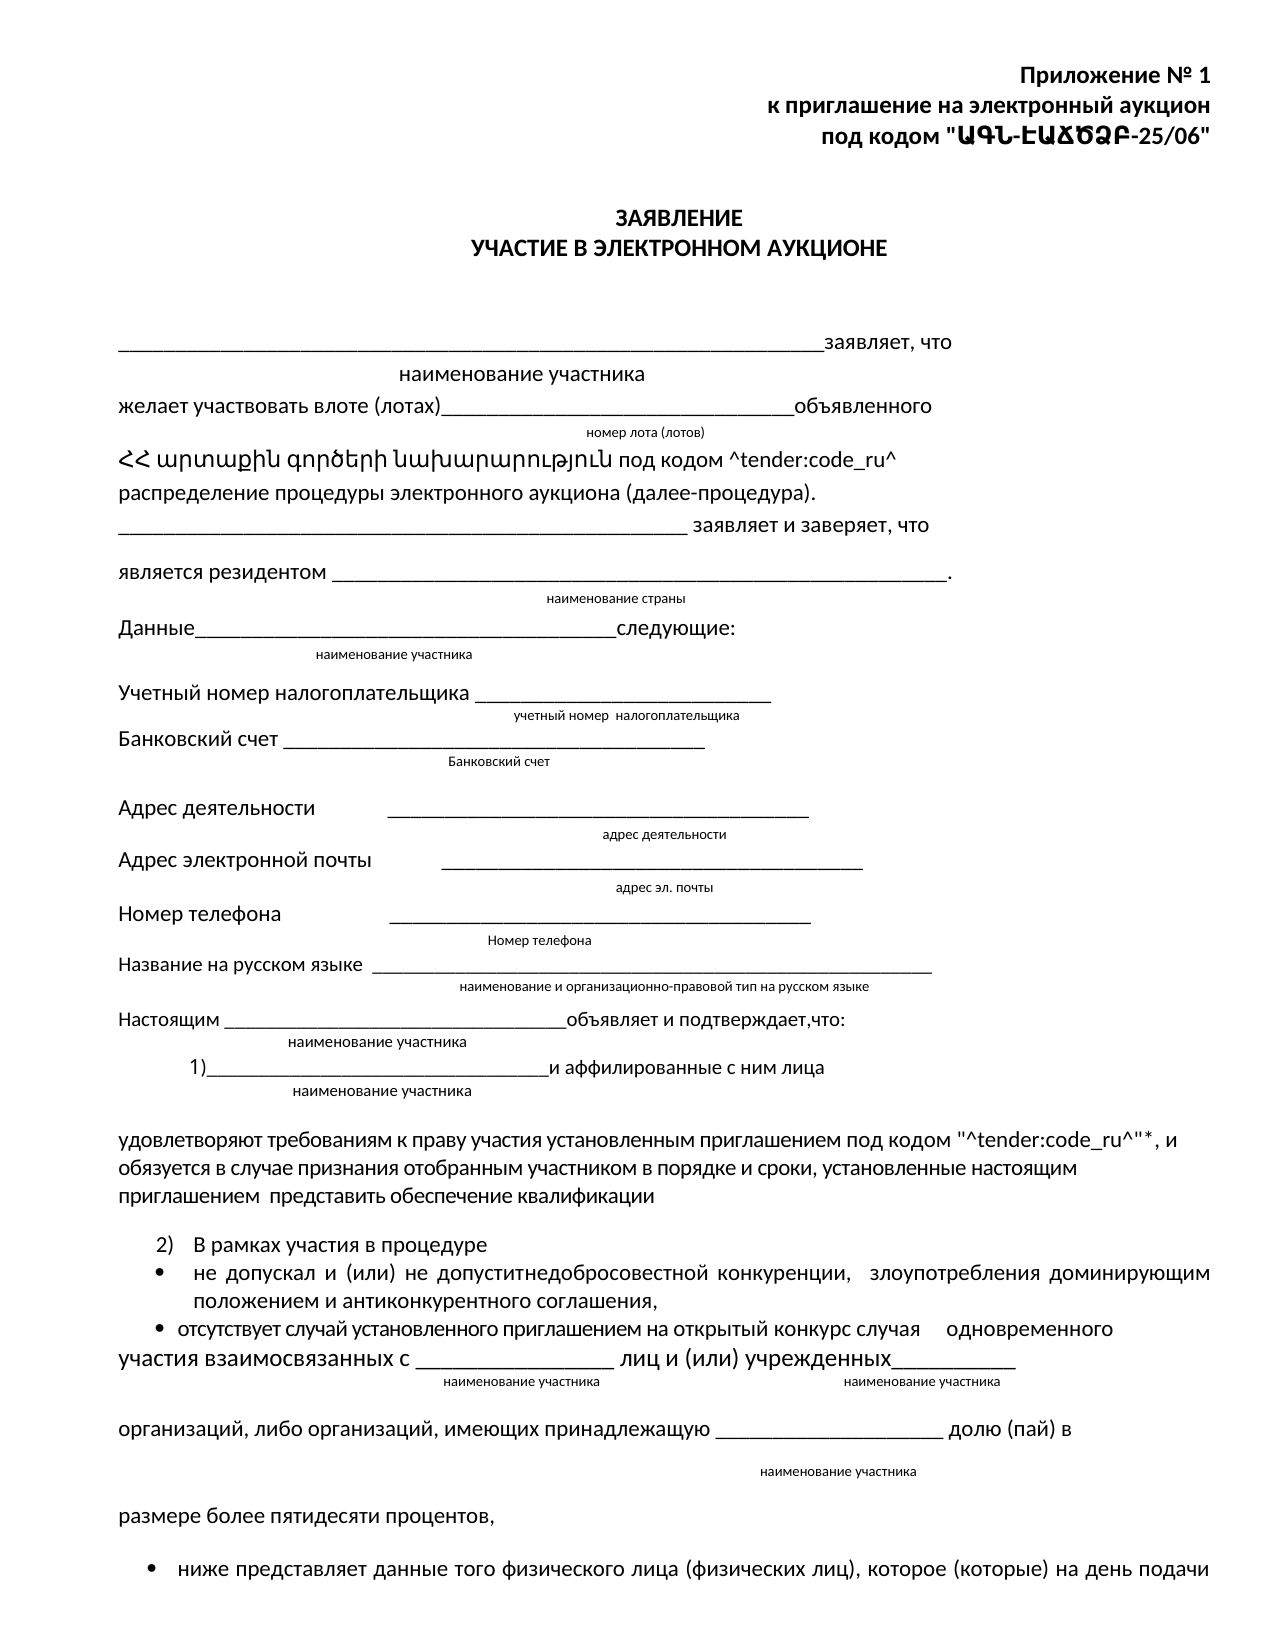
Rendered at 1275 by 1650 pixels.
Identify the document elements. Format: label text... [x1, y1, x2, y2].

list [148, 1554, 1211, 1582]
text желает участвовать влоте (лотах)_______________________________объявленного [118, 391, 1211, 419]
text __________________________________________________ заявляет и заверяет, что [118, 510, 1211, 538]
text Учетный номер налогоплательщика __________________________ [118, 678, 1211, 706]
text Банковский счет _____________________________________ [118, 724, 1211, 752]
text ՀՀ արտաքին գործերի նախարարություն под кодом ^tender:code_ru^ [118, 445, 1211, 473]
text наименование страны [546, 589, 1211, 607]
text наименование участника [118, 1462, 1211, 1480]
text адрес эл. почты [118, 878, 1211, 896]
text наименование участника наименование участника [443, 1372, 1211, 1390]
text наименование участника [399, 359, 1211, 387]
text к приглашение на электронный аукцион [148, 89, 1211, 120]
text размере более пятидесяти процентов, [118, 1501, 1211, 1529]
text организаций, либо организаций, имеющих принадлежащую ____________________ долю (пай) в [118, 1414, 1211, 1442]
text участия взаимосвязанных с ________________ лиц и (или) учрежденных__________ [118, 1342, 1211, 1372]
text распределение процедуры электронного аукциона (далее-процедура). [118, 478, 1211, 506]
text удовлетворяют требованиям к праву участия установленным приглашением под кодом "^tender:code_ru^"*, и обязуется в случае признания отобранным участником в порядке и сроки, установленные настоящим приглашением представить обеспечение квалификации [118, 1125, 1211, 1209]
text Адрес электронной почты _____________________________________ [118, 846, 1211, 874]
text ______________________________________________________________заявляет, что [118, 327, 1211, 355]
text наименование и организационно-правовой тип на русском языке [118, 977, 1211, 994]
text наименование участника [118, 1080, 1211, 1101]
text 1)_________________________________и аффилированные с ним лица [118, 1052, 1211, 1080]
list отсутствует случай установленного приглашением на открытый конкурс случая одновременного [156, 1314, 1211, 1342]
text является резидентом ______________________________________________________. [118, 557, 1211, 585]
text адрес деятельности [118, 825, 1211, 843]
text Приложение № 1 [118, 59, 1211, 89]
text Название на русском языке ______________________________________________________ [118, 951, 1211, 977]
text Номер телефона [487, 931, 1211, 949]
text Настоящим _________________________________объявляет и подтверждает,что: [118, 1006, 1211, 1032]
text учетный номер налогоплательщика [118, 706, 1211, 724]
text наименование участника [118, 1032, 1211, 1052]
text номер лота (лотов) [576, 423, 1211, 441]
text Адрес деятельности _____________________________________ [118, 793, 1211, 821]
list не допускал и (или) не допуститнедобросовестной конкуренции, злоупотребления доминирующим положением и антиконкурентного соглашения, [156, 1258, 1211, 1314]
text УЧАСТИЕ В ЭЛЕКТРОННОМ АУКЦИОНЕ [148, 232, 1211, 263]
text наименование участника [118, 645, 1211, 663]
text ЗАЯВЛЕНИЕ [148, 202, 1211, 232]
text Номер телефона _____________________________________ [118, 899, 1211, 927]
text Данные_____________________________________следующие: [118, 613, 1211, 641]
text под кодом "ԱԳՆ-ԷԱՃԾՁԲ-25/06" [148, 120, 1211, 151]
text Банковский счет [118, 752, 1211, 770]
list В рамках участия в процедуре [156, 1230, 1211, 1258]
